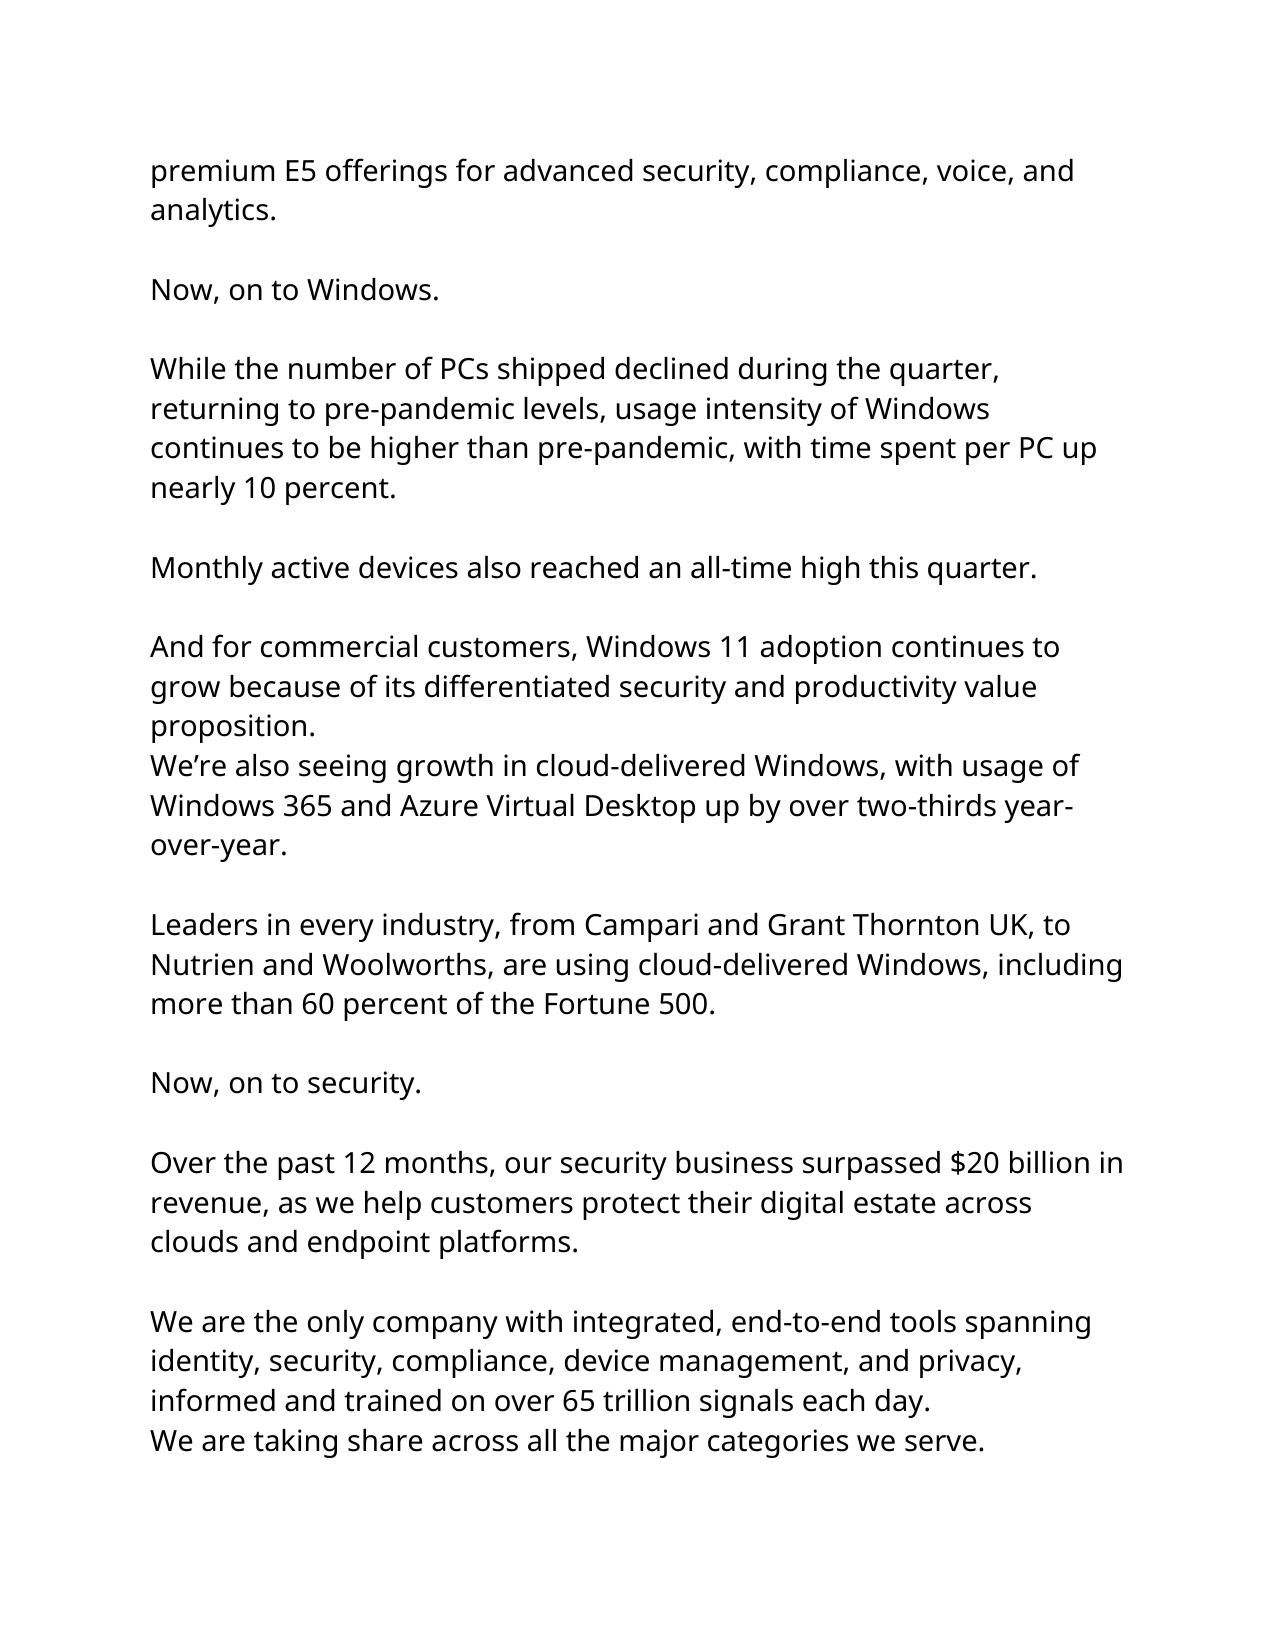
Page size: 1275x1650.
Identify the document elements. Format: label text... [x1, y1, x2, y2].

text Over the past 12 months, our security business surpassed $20 billion in revenue, as we help customers protect their digital estate across clouds and endpoint platforms. [150, 1142, 1125, 1261]
text Now, on to security. [150, 1063, 1125, 1102]
text We are taking share across all the major categories we serve. [150, 1420, 1125, 1460]
text Leaders in every industry, from Campari and Grant Thornton UK, to Nutrien and Woolworths, are using cloud-delivered Windows, including more than 60 percent of the Fortune 500. [150, 904, 1125, 1023]
text We are the only company with integrated, end-to-end tools spanning identity, security, compliance, device management, and privacy, informed and trained on over 65 trillion signals each day. [150, 1301, 1125, 1420]
text Monthly active devices also reached an all-time high this quarter. [150, 547, 1125, 587]
text We’re also seeing growth in cloud-delivered Windows, with usage of Windows 365 and Azure Virtual Desktop up by over two-thirds year-over-year. [150, 745, 1125, 864]
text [150, 150, 1125, 229]
text While the number of PCs shipped declined during the quarter, returning to pre-pandemic levels, usage intensity of Windows continues to be higher than pre-pandemic, with time spent per PC up nearly 10 percent. [150, 348, 1125, 507]
text Now, on to Windows. [150, 269, 1125, 309]
text And for commercial customers, Windows 11 adoption continues to grow because of its differentiated security and productivity value proposition. [150, 626, 1125, 745]
